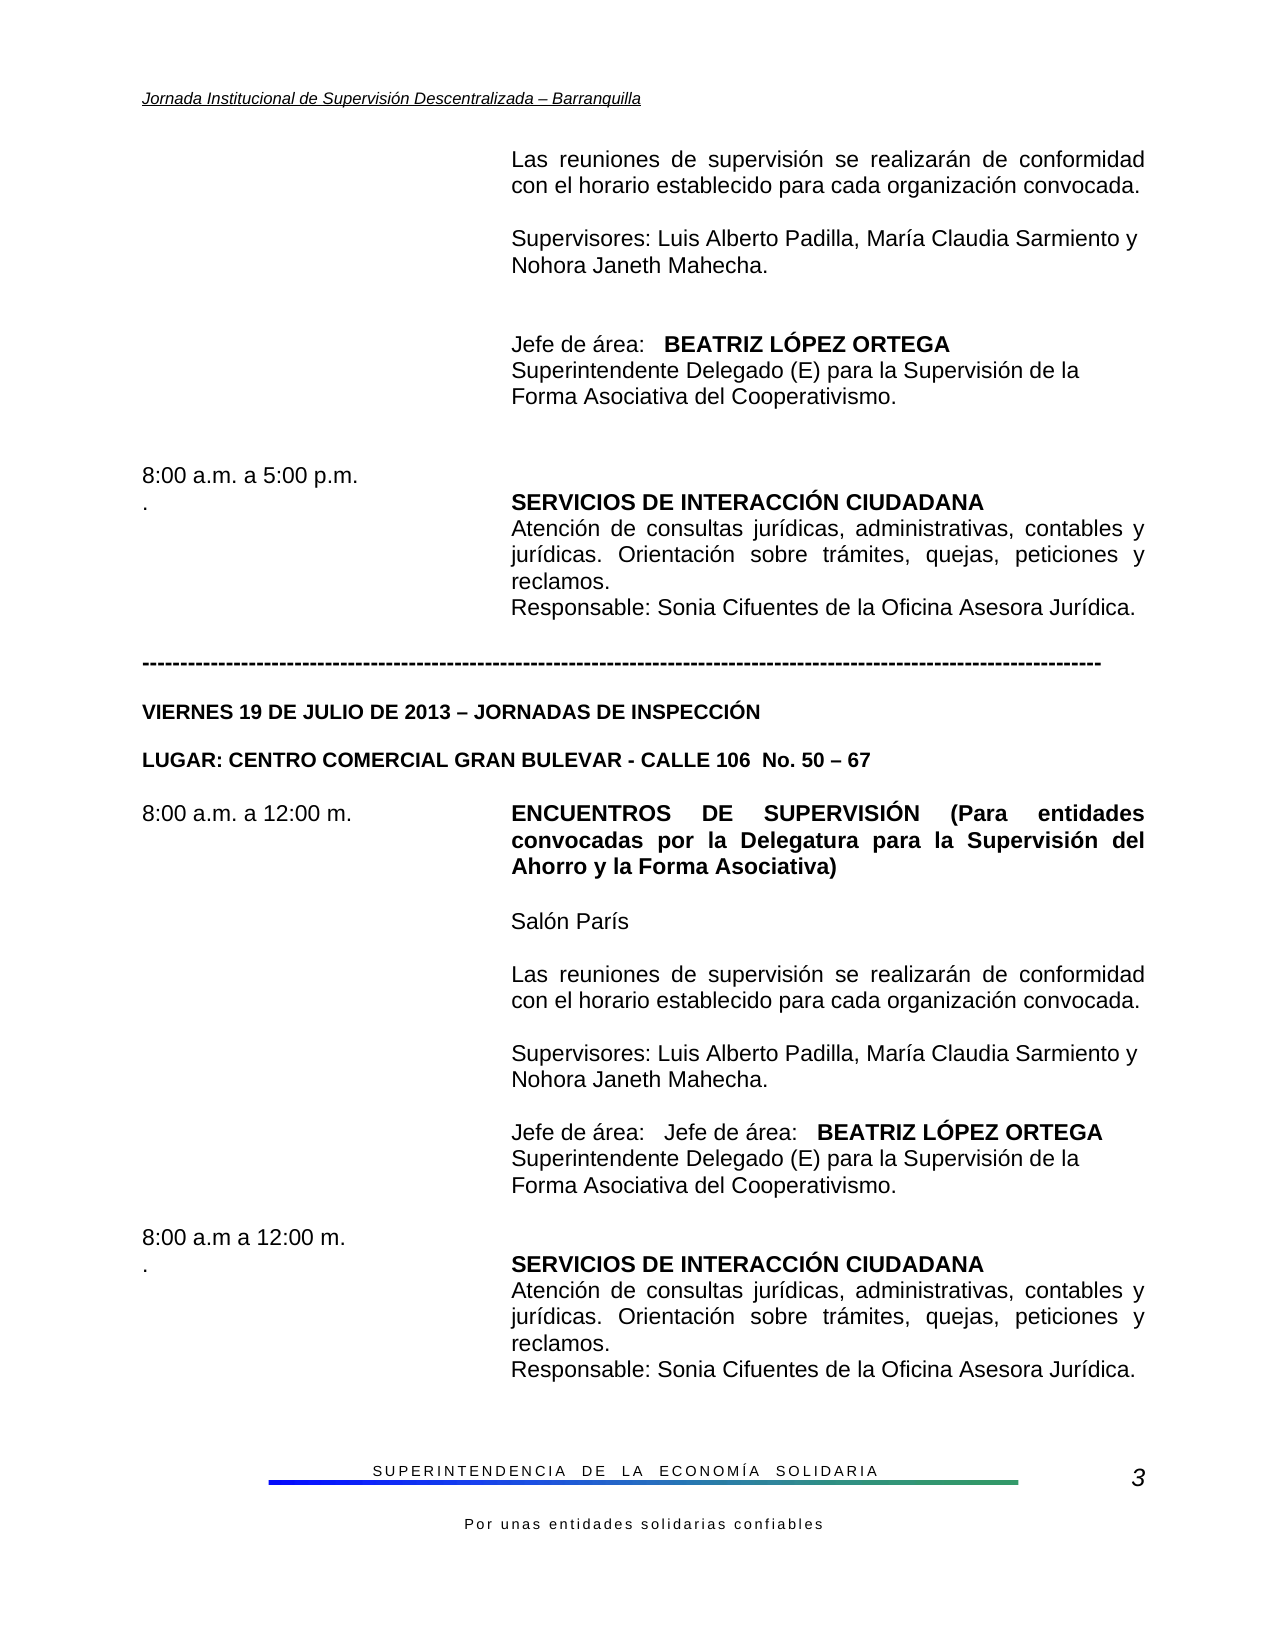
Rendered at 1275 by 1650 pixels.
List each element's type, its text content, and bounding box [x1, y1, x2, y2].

text VIERNES 19 DE JULIO DE 2013 – JORNADAS DE INSPECCIÓN [142, 699, 1145, 723]
text 8:00 a.m a 12:00 m. [142, 1224, 1145, 1251]
text . SERVICIOS DE INTERACCIÓN CIUDADANA [142, 489, 1145, 515]
text Supervisores: Luis Alberto Padilla, María Claudia Sarmiento y Nohora Janeth Mahecha. [511, 225, 1145, 278]
text Forma Asociativa del Cooperativismo. [511, 383, 1145, 410]
text Responsable: Sonia Cifuentes de la Oficina Asesora Jurídica. [511, 594, 1145, 621]
text Responsable: Sonia Cifuentes de la Oficina Asesora Jurídica. [511, 1356, 1145, 1382]
text Supervisores: Luis Alberto Padilla, María Claudia Sarmiento y Nohora Janeth Mahecha. [511, 1040, 1145, 1092]
picture [268, 1480, 1019, 1485]
text Atención de consultas jurídicas, administrativas, contables y jurídicas. Orientación sobre trámites, quejas, peticiones y reclamos. [511, 515, 1145, 594]
text Jefe de área: BEATRIZ LÓPEZ ORTEGA [511, 331, 1145, 357]
text Atención de consultas jurídicas, administrativas, contables y jurídicas. Orientación sobre trámites, quejas, peticiones y reclamos. [511, 1277, 1145, 1356]
text ------------------------------------------------------------------------------------------------------------------------------ [142, 649, 1145, 676]
text 8:00 a.m. a 12:00 m. ENCUENTROS DE SUPERVISIÓN (Para entidades convocadas por la Delegatura para la Supervisión del Ahorro y la Forma Asociativa) [142, 800, 1145, 879]
text 8:00 a.m. a 5:00 p.m. [142, 462, 1145, 489]
text Las reuniones de supervisión se realizarán de conformidad con el horario establecido para cada organización convocada. [511, 146, 1145, 199]
text LUGAR: CENTRO COMERCIAL GRAN BULEVAR - CALLE 106 No. 50 – 67 [142, 747, 1145, 771]
text Jefe de área: Jefe de área: BEATRIZ LÓPEZ ORTEGA [511, 1119, 1145, 1145]
text Las reuniones de supervisión se realizarán de conformidad con el horario establecido para cada organización convocada. [511, 961, 1145, 1013]
text Forma Asociativa del Cooperativismo. [511, 1172, 1145, 1198]
text Superintendente Delegado (E) para la Supervisión de la [511, 357, 1145, 383]
text . SERVICIOS DE INTERACCIÓN CIUDADANA [142, 1251, 1145, 1277]
text Superintendente Delegado (E) para la Supervisión de la [511, 1145, 1145, 1172]
text Salón París [511, 908, 1145, 934]
